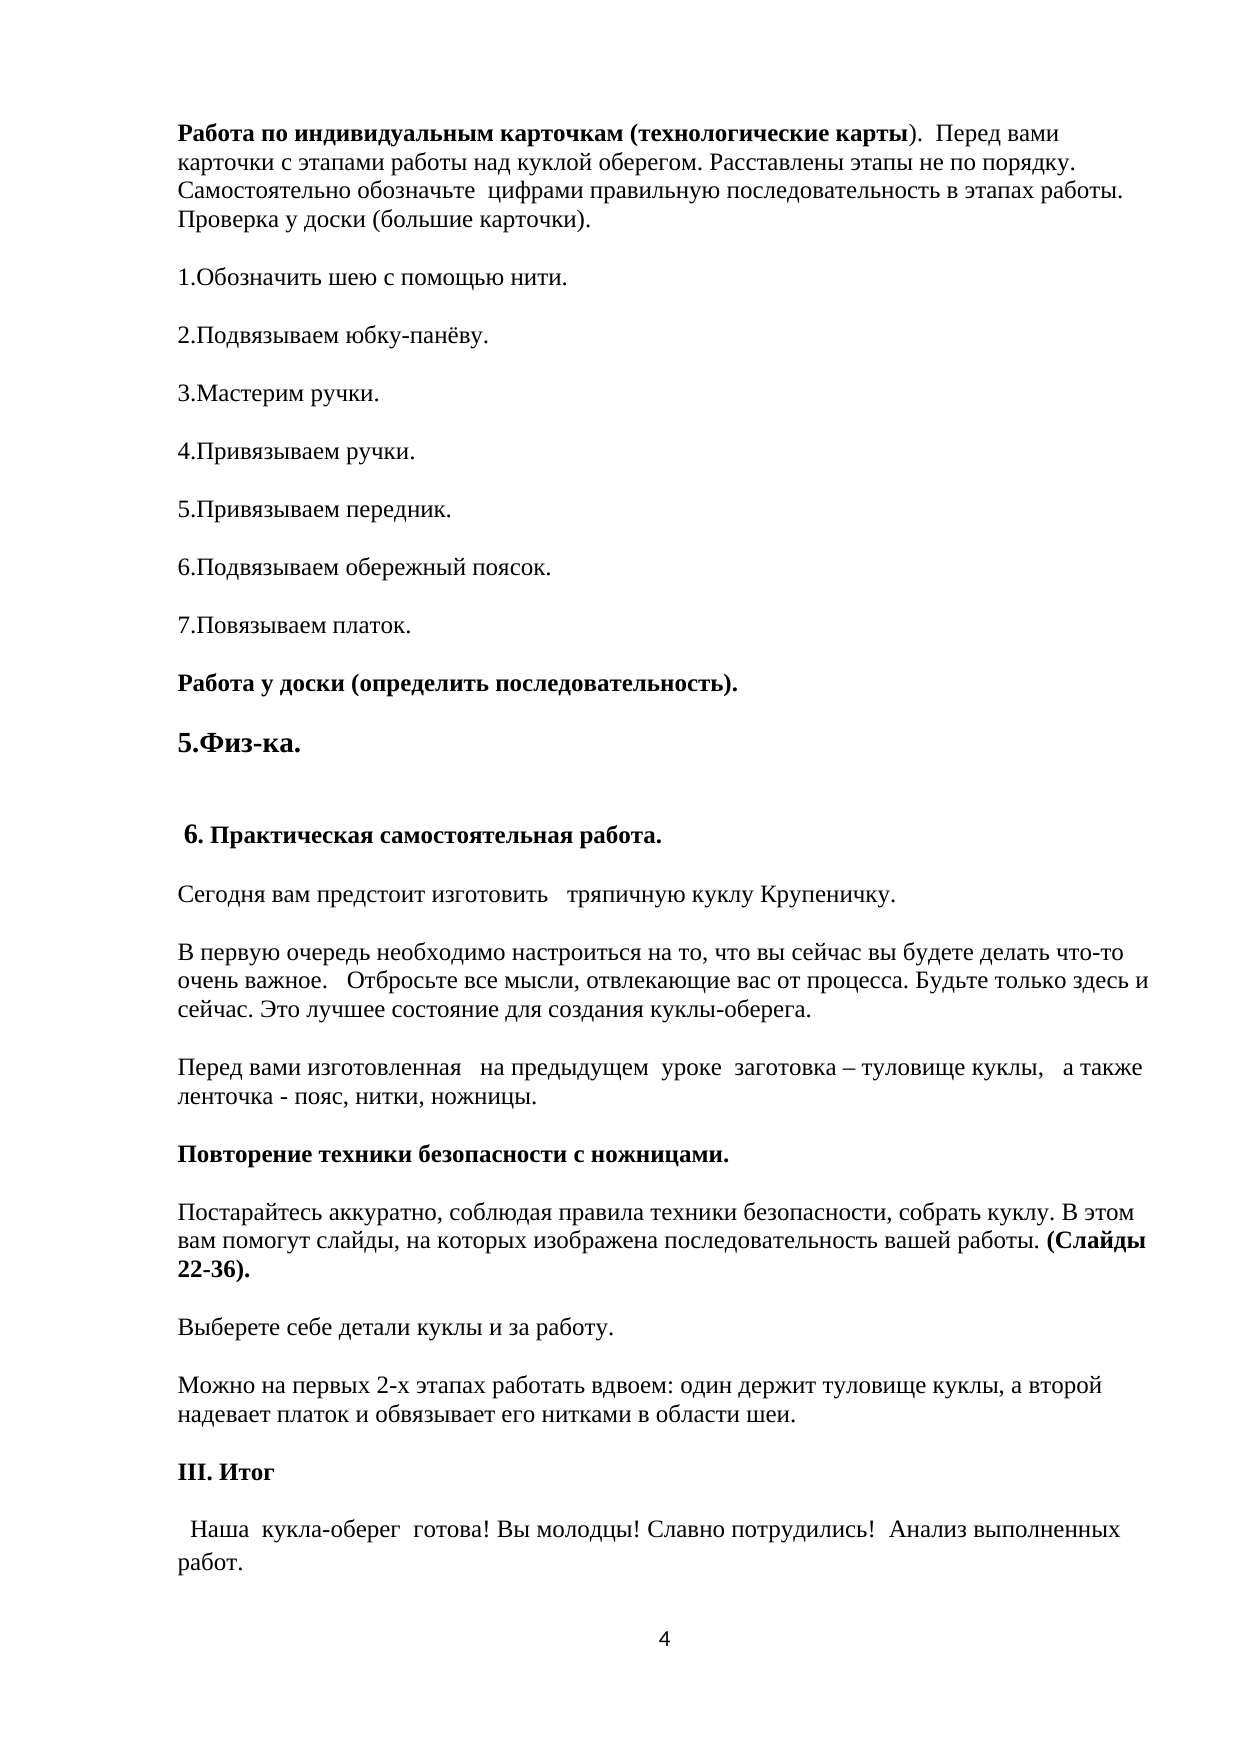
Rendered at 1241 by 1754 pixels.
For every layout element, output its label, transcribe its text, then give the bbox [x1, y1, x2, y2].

text 7.Повязываем платок. [177, 610, 1152, 638]
text III. Итог [177, 1457, 1152, 1485]
text 3.Мастерим ручки. [177, 378, 1152, 407]
text В первую очередь необходимо настроиться на то, что вы сейчас вы будете делать что-то очень важное. Отбросьте все мысли, отвлекающие вас от процесса. Будьте только здесь и сейчас. Это лучшее состояние для создания куклы-оберега. [177, 937, 1152, 1023]
text 2.Подвязываем юбку-панёву. [177, 320, 1152, 349]
text Работа по индивидуальным карточкам (технологические карты). Перед вами карточки с этапами работы над куклой оберегом. Расставлены этапы не по порядку. Самостоятельно обозначьте цифрами правильную последовательность в этапах работы. Проверка у доски (большие карточки). [177, 118, 1152, 233]
text Наша кукла-оберег готова! Вы молодцы! Славно потрудились! Анализ выполненных работ. [177, 1514, 1152, 1576]
text Можно на первых 2-х этапах работать вдвоем: один держит туловище куклы, а второй надевает платок и обвязывает его нитками в области шеи. [177, 1370, 1152, 1427]
text Перед вами изготовленная на предыдущем уроке заготовка – туловище куклы, а также ленточка - пояс, нитки, ножницы. [177, 1052, 1152, 1109]
text Постарайтесь аккуратно, соблюдая правила техники безопасности, собрать куклу. В этом вам помогут слайды, на которых изображена последовательность вашей работы. (Слайды 22-36). [177, 1197, 1152, 1283]
text Повторение техники безопасности с ножницами. [177, 1139, 1152, 1167]
text 6. Практическая самостоятельная работа. [177, 788, 1152, 849]
text 6.Подвязываем обережный поясок. [177, 552, 1152, 581]
text 4.Привязываем ручки. [177, 436, 1152, 465]
text Выберете себе детали куклы и за работу. [177, 1312, 1152, 1341]
text Работа у доски (определить последовательность). [177, 668, 1152, 696]
text 5.Привязываем передник. [177, 494, 1152, 523]
text 1.Обозначить шею с помощью нити. [177, 262, 1152, 291]
text 5.Физ-ка. [177, 726, 1152, 759]
text Сегодня вам предстоит изготовить тряпичную куклу Крупеничку. [177, 879, 1152, 907]
